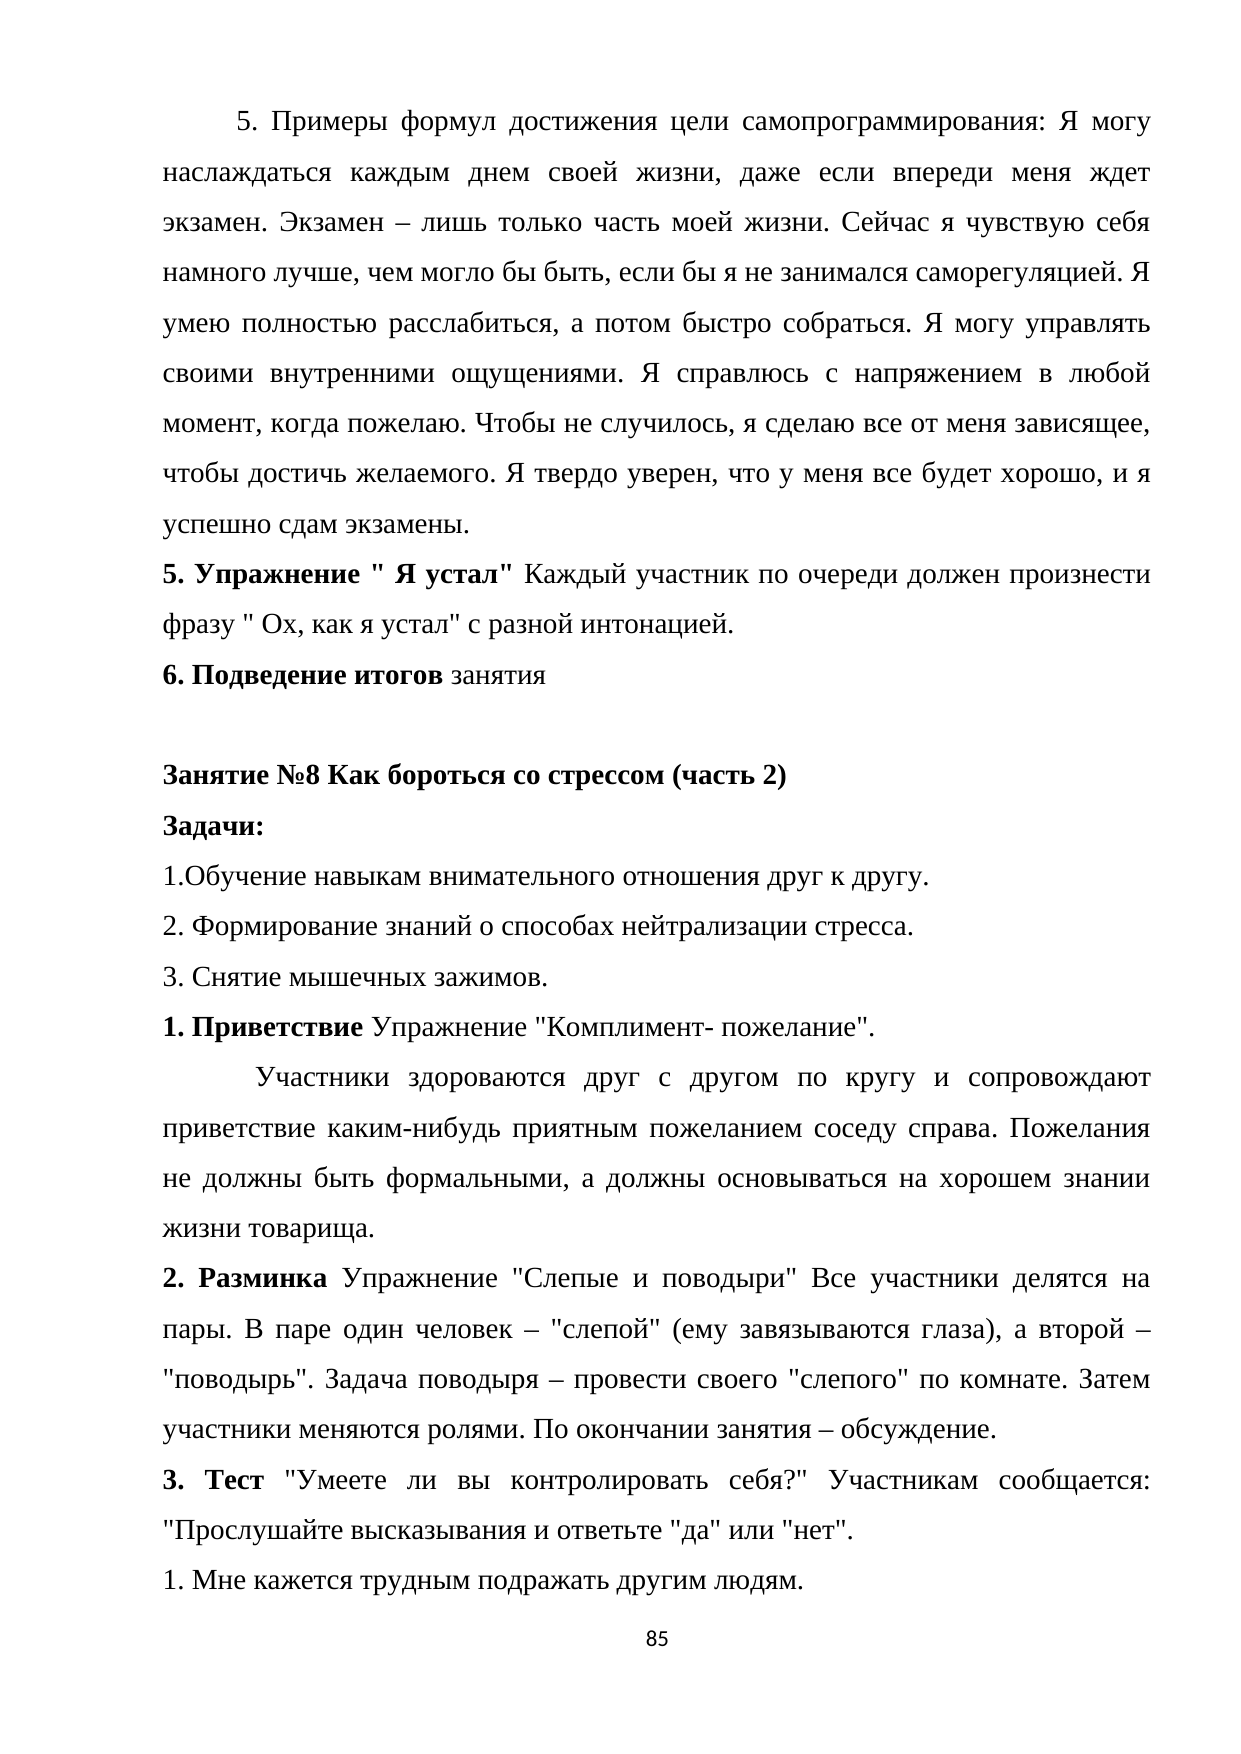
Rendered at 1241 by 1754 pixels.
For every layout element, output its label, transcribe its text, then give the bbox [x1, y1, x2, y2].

text Занятие №8 Как бороться со стрессом (часть 2) [162, 757, 1152, 791]
text 3. Тест "Умеете ли вы контролировать себя?" Участникам сообщается: "Прослушайте высказывания и ответьте "да" или "нет". [162, 1462, 1152, 1546]
text 2. Разминка Упражнение "Слепые и поводыри" Все участники делятся на пары. В паре один человек – "слепой" (ему завязываются глаза), а второй – "поводырь". Задача поводыря – провести своего "слепого" по комнате. Затем участники меняются ролями. По окончании занятия – обсуждение. [162, 1261, 1152, 1445]
text 1.Обучение навыкам внимательного отношения друг к другу. [162, 858, 1152, 892]
text 1. Мне кажется трудным подражать другим людям. [162, 1562, 1152, 1596]
text 2. Формирование знаний о способах нейтрализации стресса. [162, 908, 1152, 942]
text Задачи: [162, 808, 1152, 841]
text 5. Примеры формул достижения цели самопрограммирования: Я могу наслаждаться каждым днем своей жизни, даже если впереди меня ждет экзамен. Экзамен – лишь только часть моей жизни. Сейчас я чувствую себя намного лучше, чем могло бы быть, если бы я не занимался саморегуляцией. Я умею полностью расслабиться, а потом быстро собраться. Я могу управлять своими внутренними ощущениями. Я справлюсь с напряжением в любой момент, когда пожелаю. Чтобы не случилось, я сделаю все от меня зависящее, чтобы достичь желаемого. Я твердо уверен, что у меня все будет хорошо, и я успешно сдам экзамены. [162, 103, 1152, 539]
text 1. Приветствие Упражнение "Комплимент- пожелание". [162, 1009, 1152, 1043]
text 6. Подведение итогов занятия [162, 657, 1152, 690]
text Участники здороваются друг с другом по кругу и сопровождают приветствие каким-нибудь приятным пожеланием соседу справа. Пожелания не должны быть формальными, а должны основываться на хорошем знании жизни товарища. [162, 1059, 1152, 1244]
text 3. Снятие мышечных зажимов. [162, 959, 1152, 992]
text 5. Упражнение " Я устал" Каждый участник по очереди должен произнести фразу " Ох, как я устал" с разной интонацией. [162, 556, 1152, 640]
